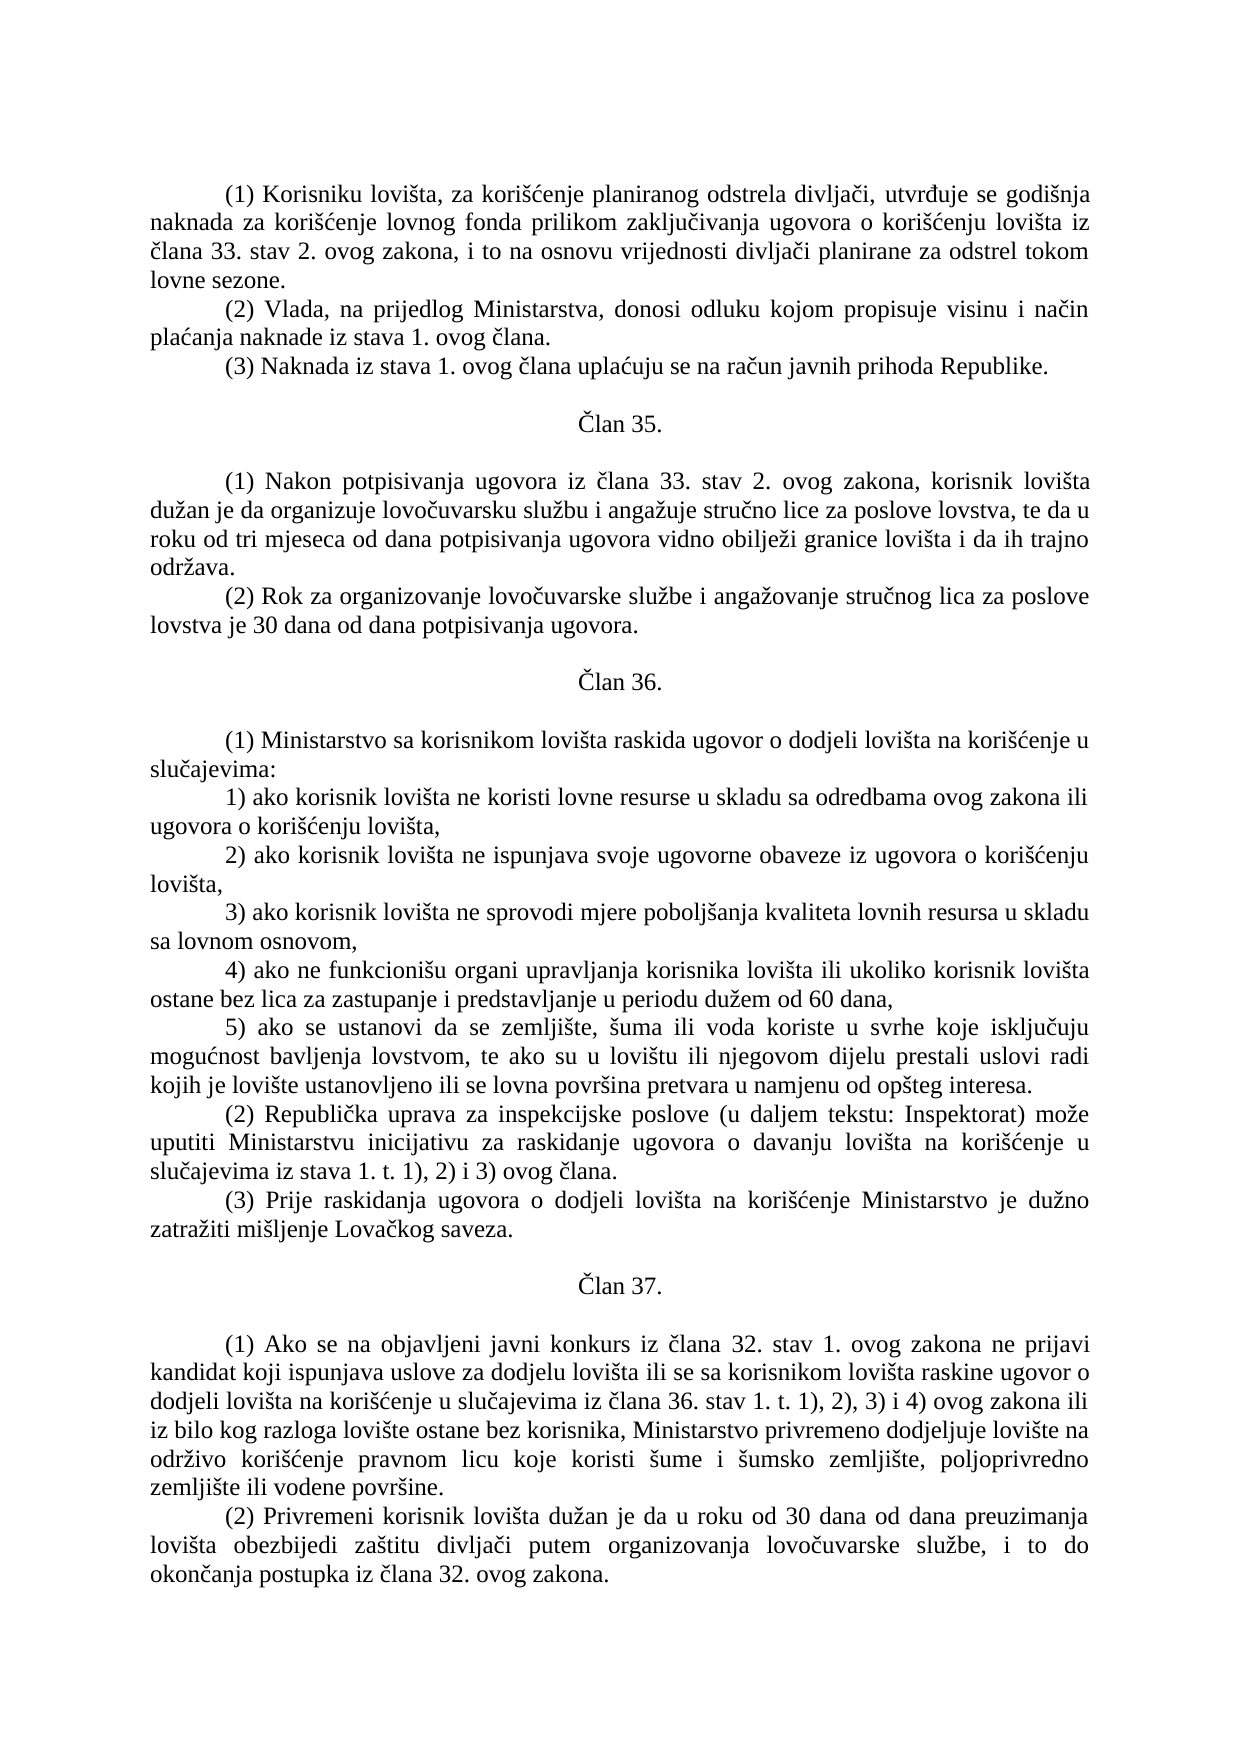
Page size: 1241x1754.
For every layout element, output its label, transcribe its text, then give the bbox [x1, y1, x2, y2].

text (2) Republička uprava za inspekcijske poslove (u daljem tekstu: Inspektorat) može uputiti Ministarstvu inicijativu za raskidanje ugovora o davanju lovišta na korišćenje u slučajevima iz stava 1. t. 1), 2) i 3) ovog člana. [150, 1099, 1090, 1185]
text (2) Privremeni korisnik lovišta dužan je da u roku od 30 dana od dana preuzimanja lovišta obezbijedi zaštitu divljači putem organizovanja lovočuvarske službe, i to do okončanja postupka iz člana 32. ovog zakona. [150, 1501, 1090, 1587]
text (1) Korisniku lovišta, za korišćenje planiranog odstrela divljači, utvrđuje se godišnja naknada za korišćenje lovnog fonda prilikom zaključivanja ugovora o korišćenju lovišta iz člana 33. stav 2. ovog zakona, i to na osnovu vrijednosti divljači planirane za odstrel tokom lovne sezone. [150, 179, 1090, 294]
text Član 37. [150, 1271, 1090, 1300]
text Član 36. [150, 667, 1090, 696]
text (2) Vlada, na prijedlog Ministarstva, donosi odluku kojom propisuje visinu i način plaćanja naknade iz stava 1. ovog člana. [150, 294, 1090, 351]
text (1) Ako se na objavljeni javni konkurs iz člana 32. stav 1. ovog zakona ne prijavi kandidat koji ispunjava uslove za dodjelu lovišta ili se sa korisnikom lovišta raskine ugovor o dodjeli lovišta na korišćenje u slučajevima iz člana 36. stav 1. t. 1), 2), 3) i 4) ovog zakona ili iz bilo kog razloga lovište ostane bez korisnika, Ministarstvo privremeno dodjeljuje lovište na održivo korišćenje pravnom licu koje koristi šume i šumsko zemljište, poljoprivredno zemljište ili vodene površine. [150, 1329, 1090, 1501]
text 3) ako korisnik lovišta ne sprovodi mjere poboljšanja kvaliteta lovnih resursa u skladu sa lovnom osnovom, [150, 897, 1090, 955]
text (1) Ministarstvo sa korisnikom lovišta raskida ugovor o dodjeli lovišta na korišćenje u slučajevima: [150, 725, 1090, 782]
text (1) Nakon potpisivanja ugovora iz člana 33. stav 2. ovog zakona, korisnik lovišta dužan je da organizuje lovočuvarsku službu i angažuje stručno lice za poslove lovstva, te da u roku od tri mjeseca od dana potpisivanja ugovora vidno obilježi granice lovišta i da ih trajno održava. [150, 466, 1090, 581]
text Član 35. [150, 409, 1090, 437]
text 2) ako korisnik lovišta ne ispunjava svoje ugovorne obaveze iz ugovora o korišćenju lovišta, [150, 840, 1090, 897]
text 5) ako se ustanovi da se zemljište, šuma ili voda koriste u svrhe koje isključuju mogućnost bavljenja lovstvom, te ako su u lovištu ili njegovom dijelu prestali uslovi radi kojih je lovište ustanovljeno ili se lovna površina pretvara u namjenu od opšteg interesa. [150, 1012, 1090, 1099]
text (3) Prije raskidanja ugovora o dodjeli lovišta na korišćenje Ministarstvo je dužno zatražiti mišljenje Lovačkog saveza. [150, 1185, 1090, 1242]
text 4) ako ne funkcionišu organi upravljanja korisnika lovišta ili ukoliko korisnik lovišta ostane bez lica za zastupanje i predstavljanje u periodu dužem od 60 dana, [150, 955, 1090, 1012]
text (3) Naknada iz stava 1. ovog člana uplaćuju se na račun javnih prihoda Republike. [150, 351, 1090, 380]
text (2) Rok za organizovanje lovočuvarske službe i angažovanje stručnog lica za poslove lovstva je 30 dana od dana potpisivanja ugovora. [150, 581, 1090, 639]
text 1) ako korisnik lovišta ne koristi lovne resurse u skladu sa odredbama ovog zakona ili ugovora o korišćenju lovišta, [150, 782, 1090, 840]
